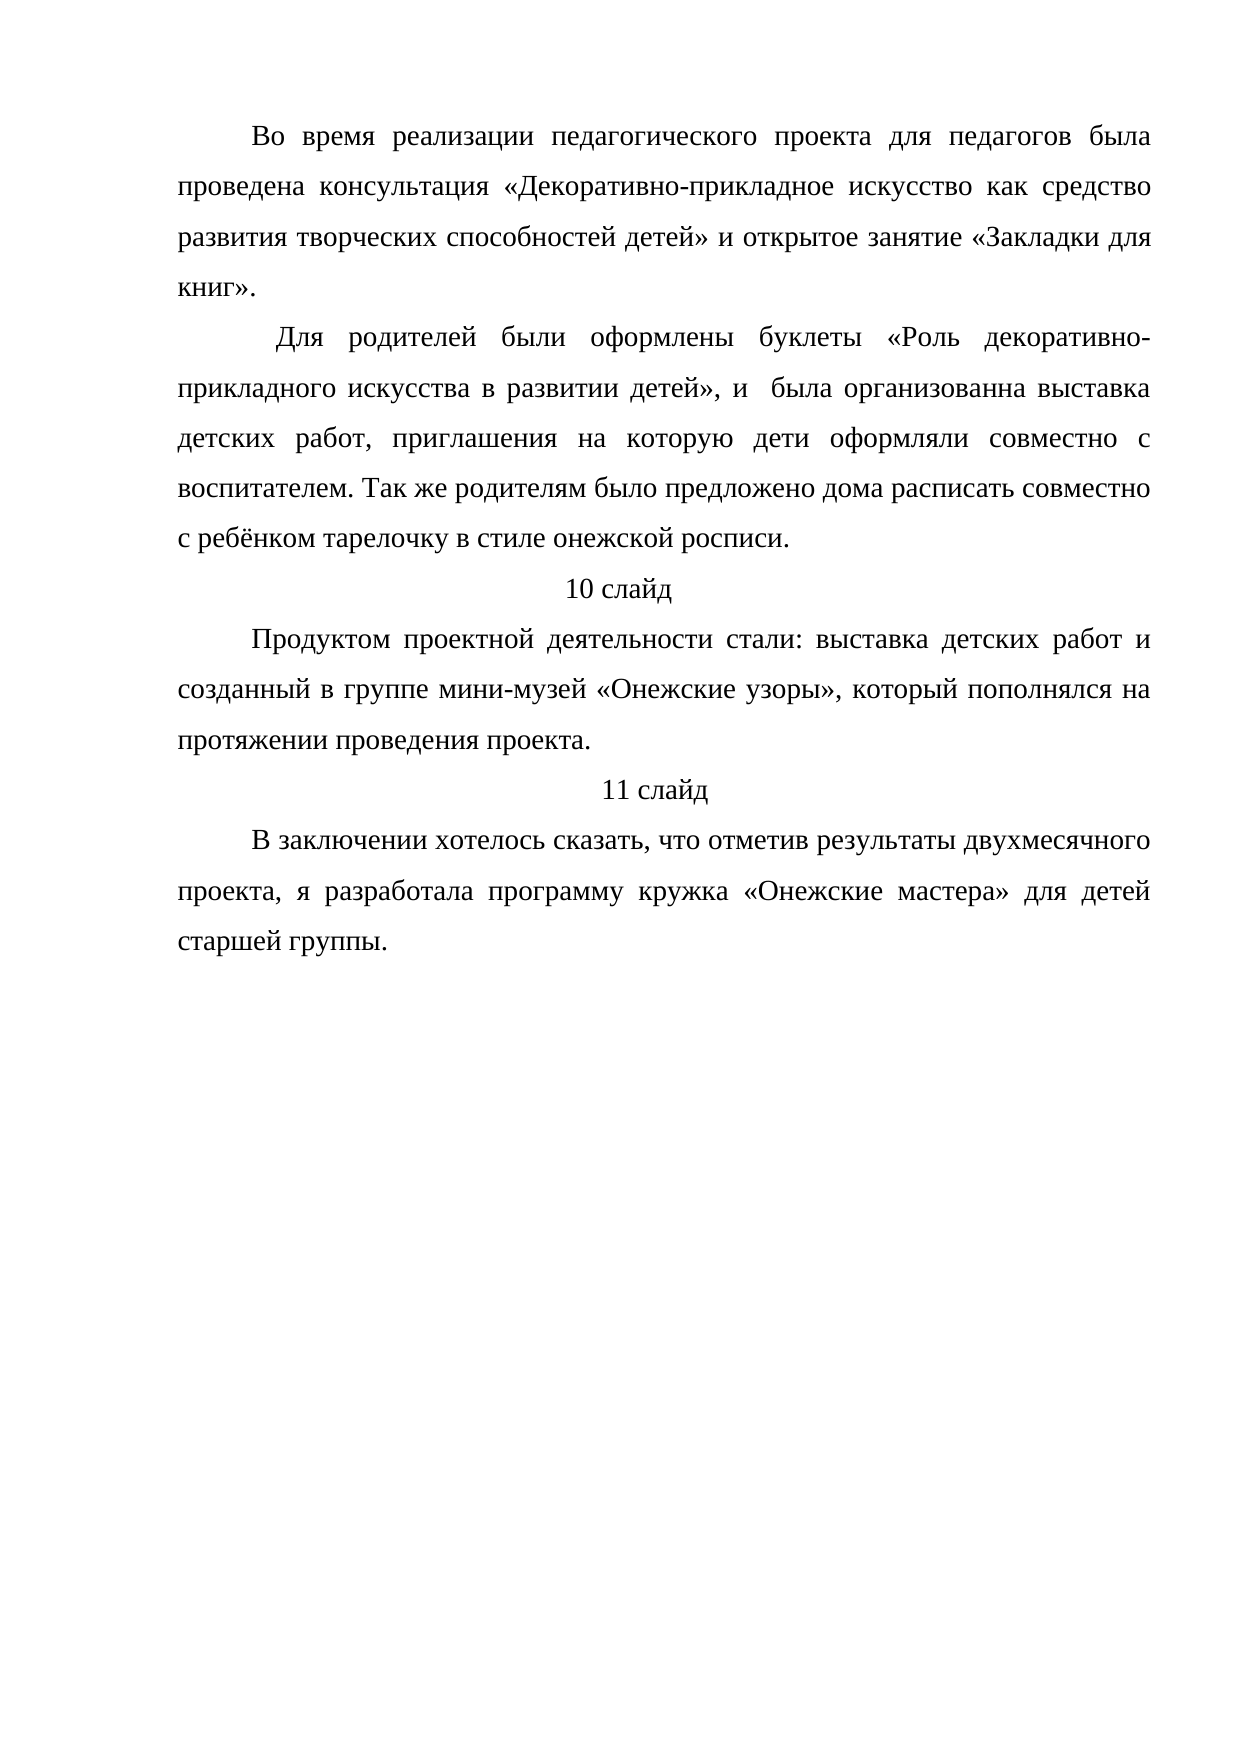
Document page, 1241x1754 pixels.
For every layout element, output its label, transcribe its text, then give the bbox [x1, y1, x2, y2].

text Для родителей были оформлены буклеты «Роль декоративно-прикладного искусства в развитии детей», и была организованна выставка детских работ, приглашения на которую дети оформляли совместно с воспитателем. Так же родителям было предложено дома расписать совместно с ребёнком тарелочку в стиле онежской росписи. [177, 319, 1152, 554]
text Продуктом проектной деятельности стали: выставка детских работ и созданный в группе мини-музей «Онежские узоры», который пополнялся на протяжении проведения проекта. [177, 621, 1152, 755]
text 10 слайд [177, 571, 1152, 604]
text В заключении хотелось сказать, что отметив результаты двухмесячного проекта, я разработала программу кружка «Онежские мастера» для детей старшей группы. [177, 822, 1152, 957]
text Во время реализации педагогического проекта для педагогов была проведена консультация «Декоративно-прикладное искусство как средство развития творческих способностей детей» и открытое занятие «Закладки для книг». [177, 118, 1152, 303]
text 11 слайд [177, 772, 1152, 806]
